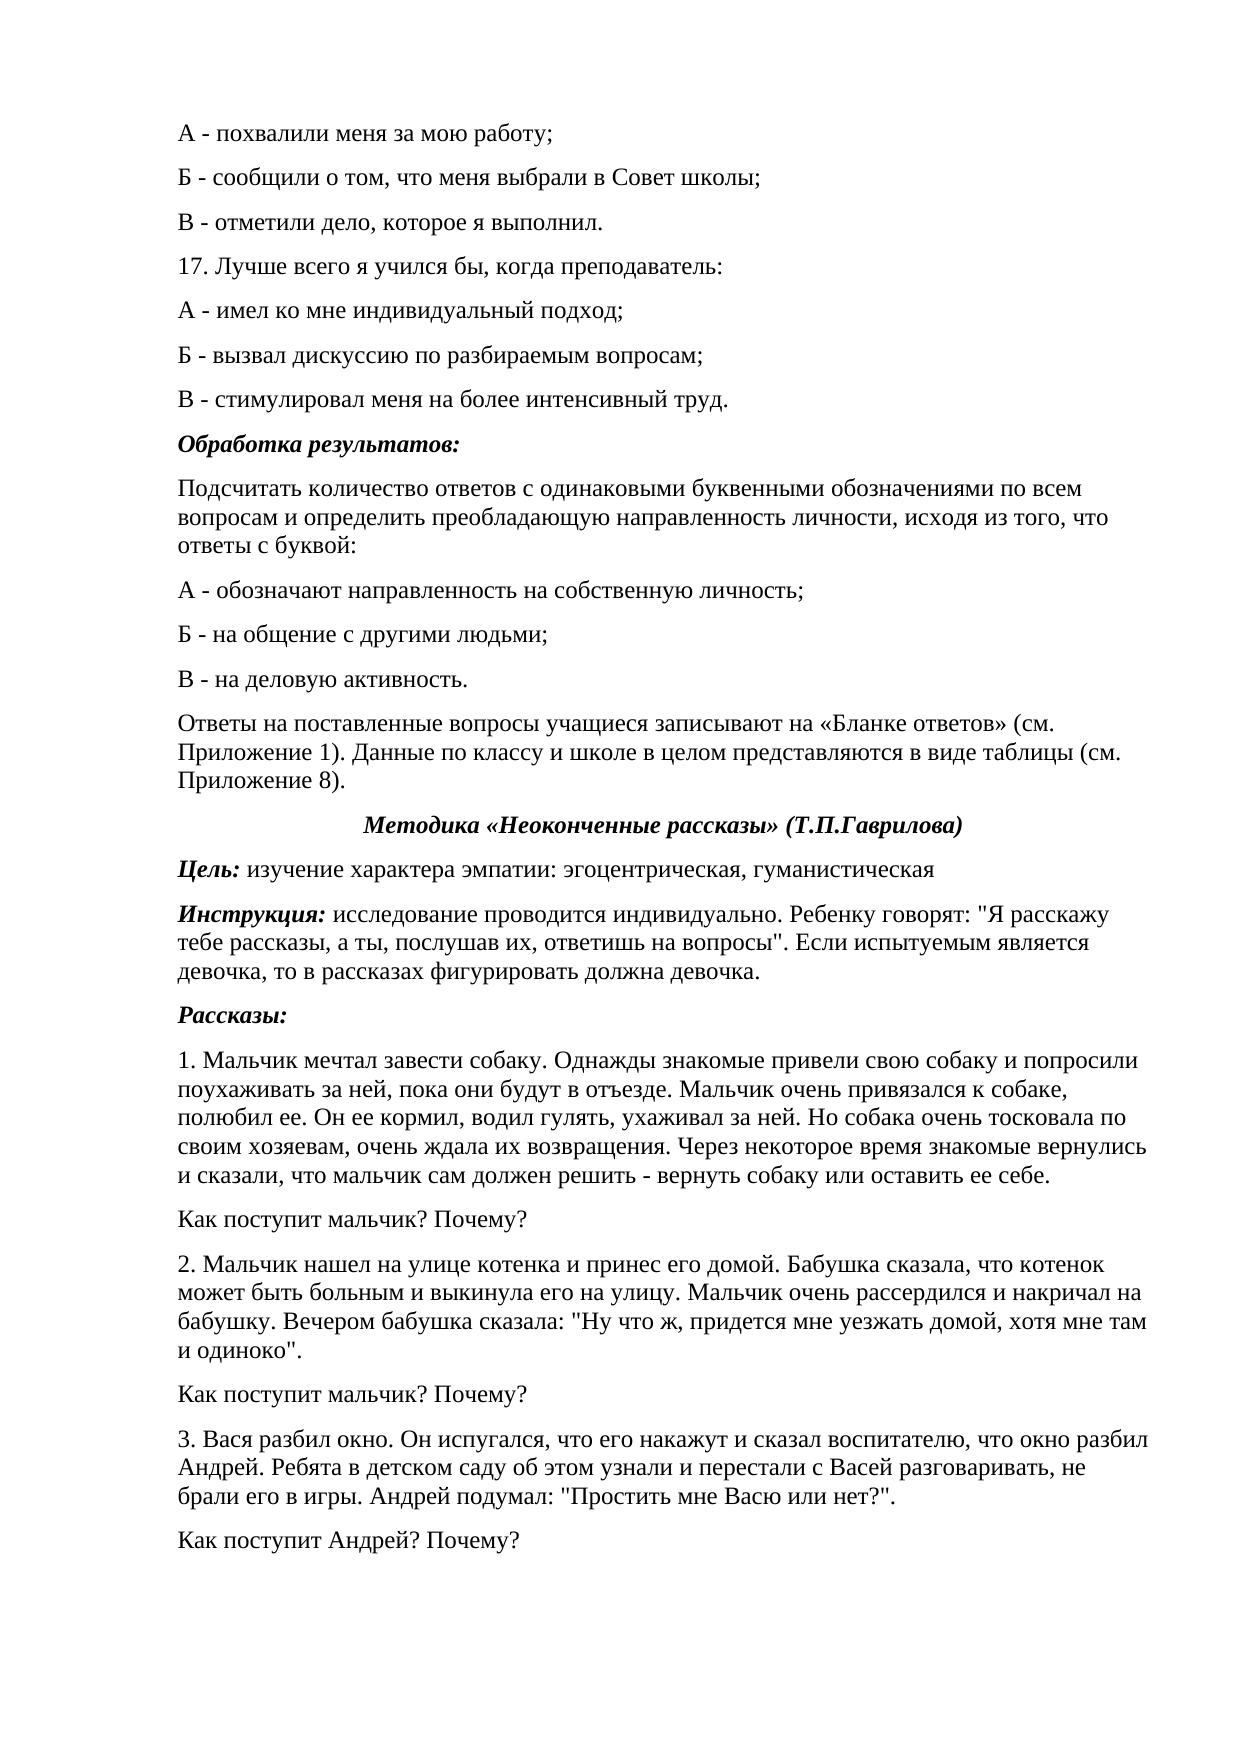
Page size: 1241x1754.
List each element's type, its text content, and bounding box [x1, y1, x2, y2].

text Как поступит Андрей? Почему? [177, 1526, 1152, 1554]
text В - стимулировал меня на более интенсивный труд. [177, 384, 1152, 413]
text Как поступит мальчик? Почему? [177, 1379, 1152, 1408]
text Б - на общение с другими людьми; [177, 619, 1152, 648]
text А - обозначают направленность на собственную личность; [177, 575, 1152, 604]
text Цель: изучение характера эмпатии: эгоцентрическая, гуманистическая [177, 854, 1152, 883]
text В - отметили дело, которое я выполнил. [177, 207, 1152, 236]
text Рассказы: [177, 1001, 1152, 1029]
text 1. Мальчик мечтал завести собаку. Однажды знакомые привели свою собаку и попросили поухаживать за ней, пока они будут в отъезде. Мальчик очень привязался к собаке, полюбил ее. Он ее кормил, водил гулять, ухаживал за ней. Но собака очень тосковала по своим хозяевам, очень ждала их возвращения. Через некоторое время знакомые вернулись и сказали, что мальчик сам должен решить - вернуть собаку или оставить ее себе. [177, 1045, 1152, 1189]
text Инструкция: исследование проводится индивидуально. Ребенку говорят: "Я расскажу тебе рассказы, а ты, послушав их, ответишь на вопросы". Если испытуемым является девочка, то в рассказах фигурировать должна девочка. [177, 899, 1152, 985]
text Как поступит мальчик? Почему? [177, 1204, 1152, 1233]
text Обработка результатов: [177, 429, 1152, 457]
text 2. Мальчик нашел на улице котенка и принес его домой. Бабушка сказала, что котенок может быть больным и выкинула его на улицу. Мальчик очень рассердился и накричал на бабушку. Вечером бабушка сказала: "Ну что ж, придется мне уезжать домой, хотя мне там и одиноко". [177, 1249, 1152, 1364]
text Б - вызвал дискуссию по разбираемым вопросам; [177, 340, 1152, 369]
text А - имел ко мне индивидуальный подход; [177, 296, 1152, 324]
text А - похвалили меня за мою работу; [177, 118, 1152, 147]
text 17. Лучше всего я учился бы, когда преподаватель: [177, 251, 1152, 280]
text В - на деловую активность. [177, 664, 1152, 692]
text Б - сообщили о том, что меня выбрали в Совет школы; [177, 162, 1152, 191]
text 3. Вася разбил окно. Он испугался, что его накажут и сказал воспитателю, что окно разбил Андрей. Ребята в детском саду об этом узнали и перестали с Васей разговаривать, не брали его в игры. Андрей подумал: "Простить мне Васю или нет?". [177, 1424, 1152, 1510]
text Подсчитать количество ответов с одинаковыми буквенными обозначениями по всем вопросам и определить преобладающую направленность личности, исходя из того, что ответы с буквой: [177, 473, 1152, 559]
text Методика «Неоконченные рассказы» (Т.П.Гаврилова) [177, 810, 1152, 839]
text Ответы на поставленные вопросы учащиеся записывают на «Бланке ответов» (см. Приложение 1). Данные по классу и школе в целом представляются в виде таблицы (см. Приложение 8). [177, 708, 1152, 794]
